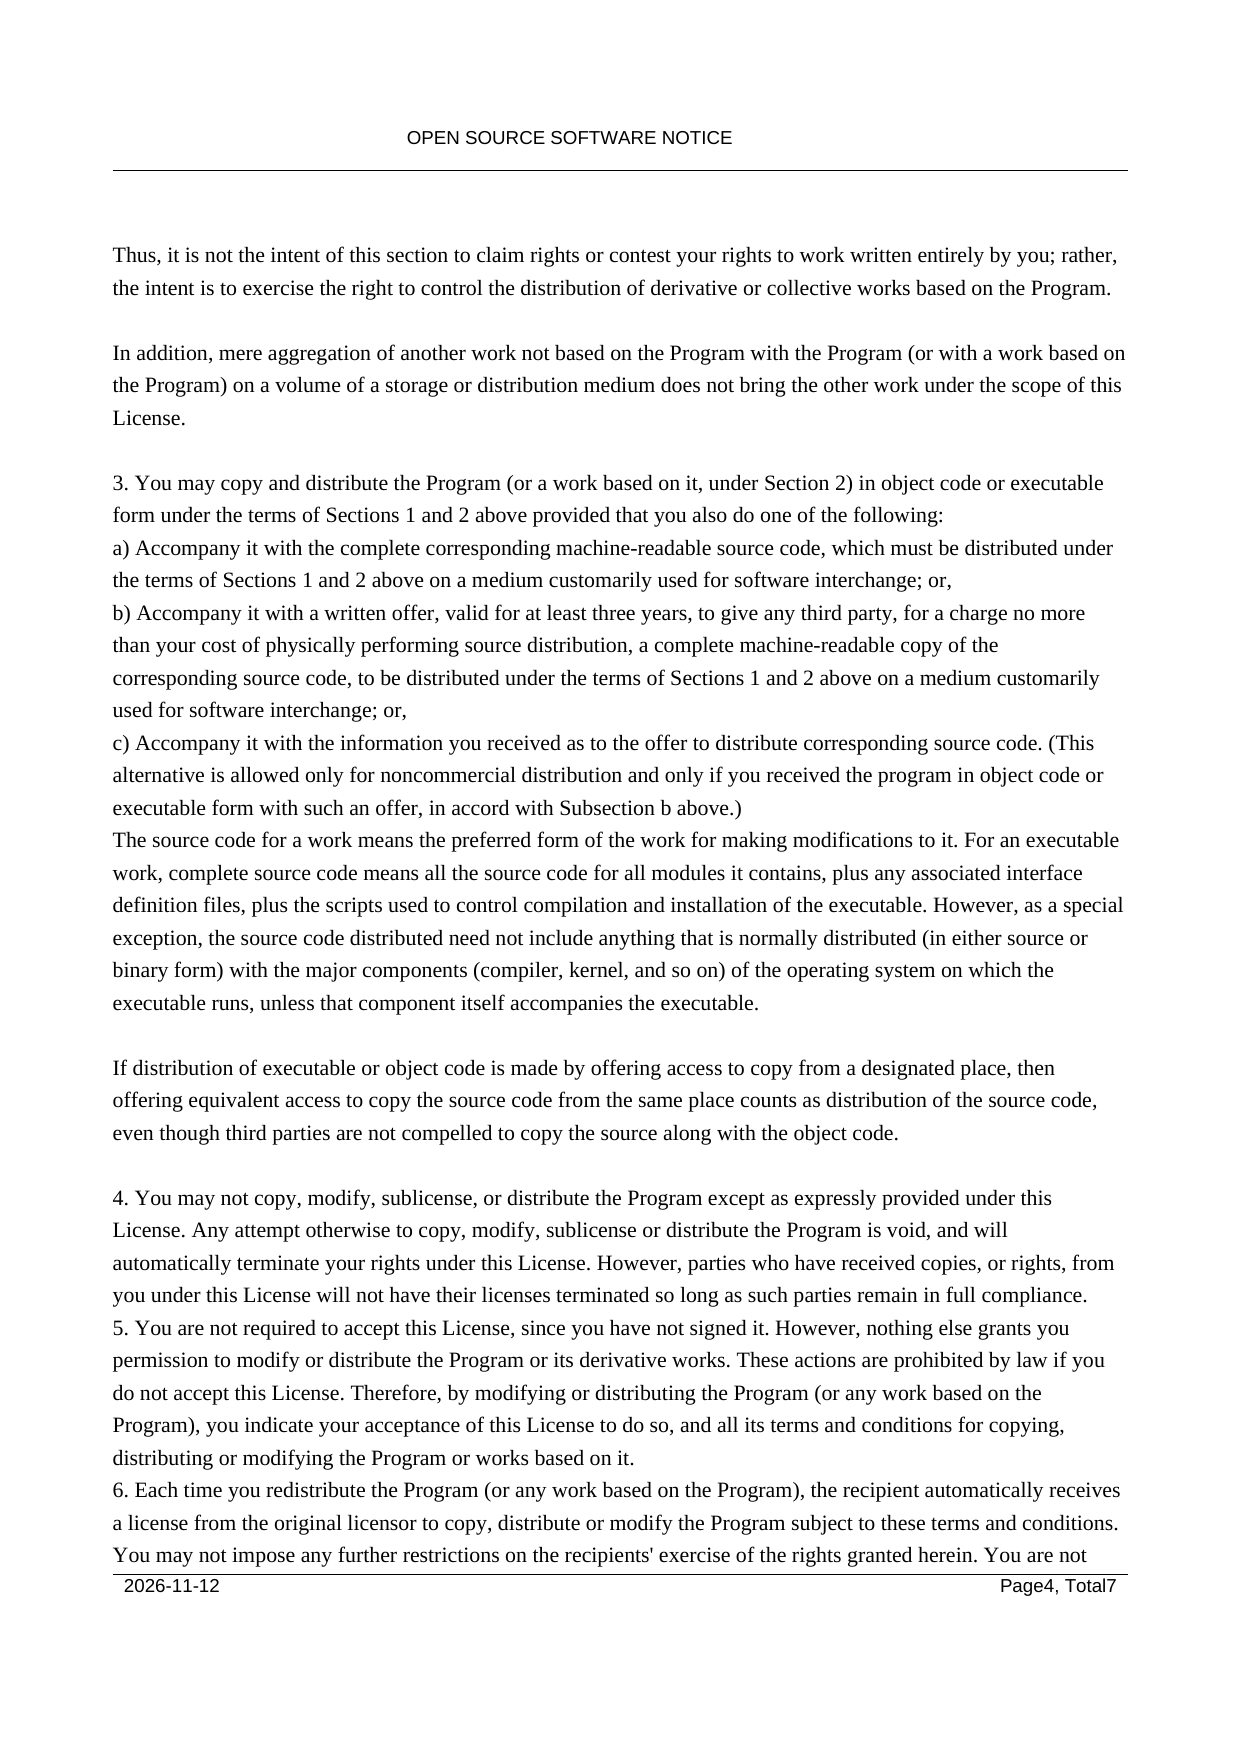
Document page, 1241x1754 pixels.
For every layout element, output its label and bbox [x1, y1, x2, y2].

text [112, 206, 1128, 1571]
